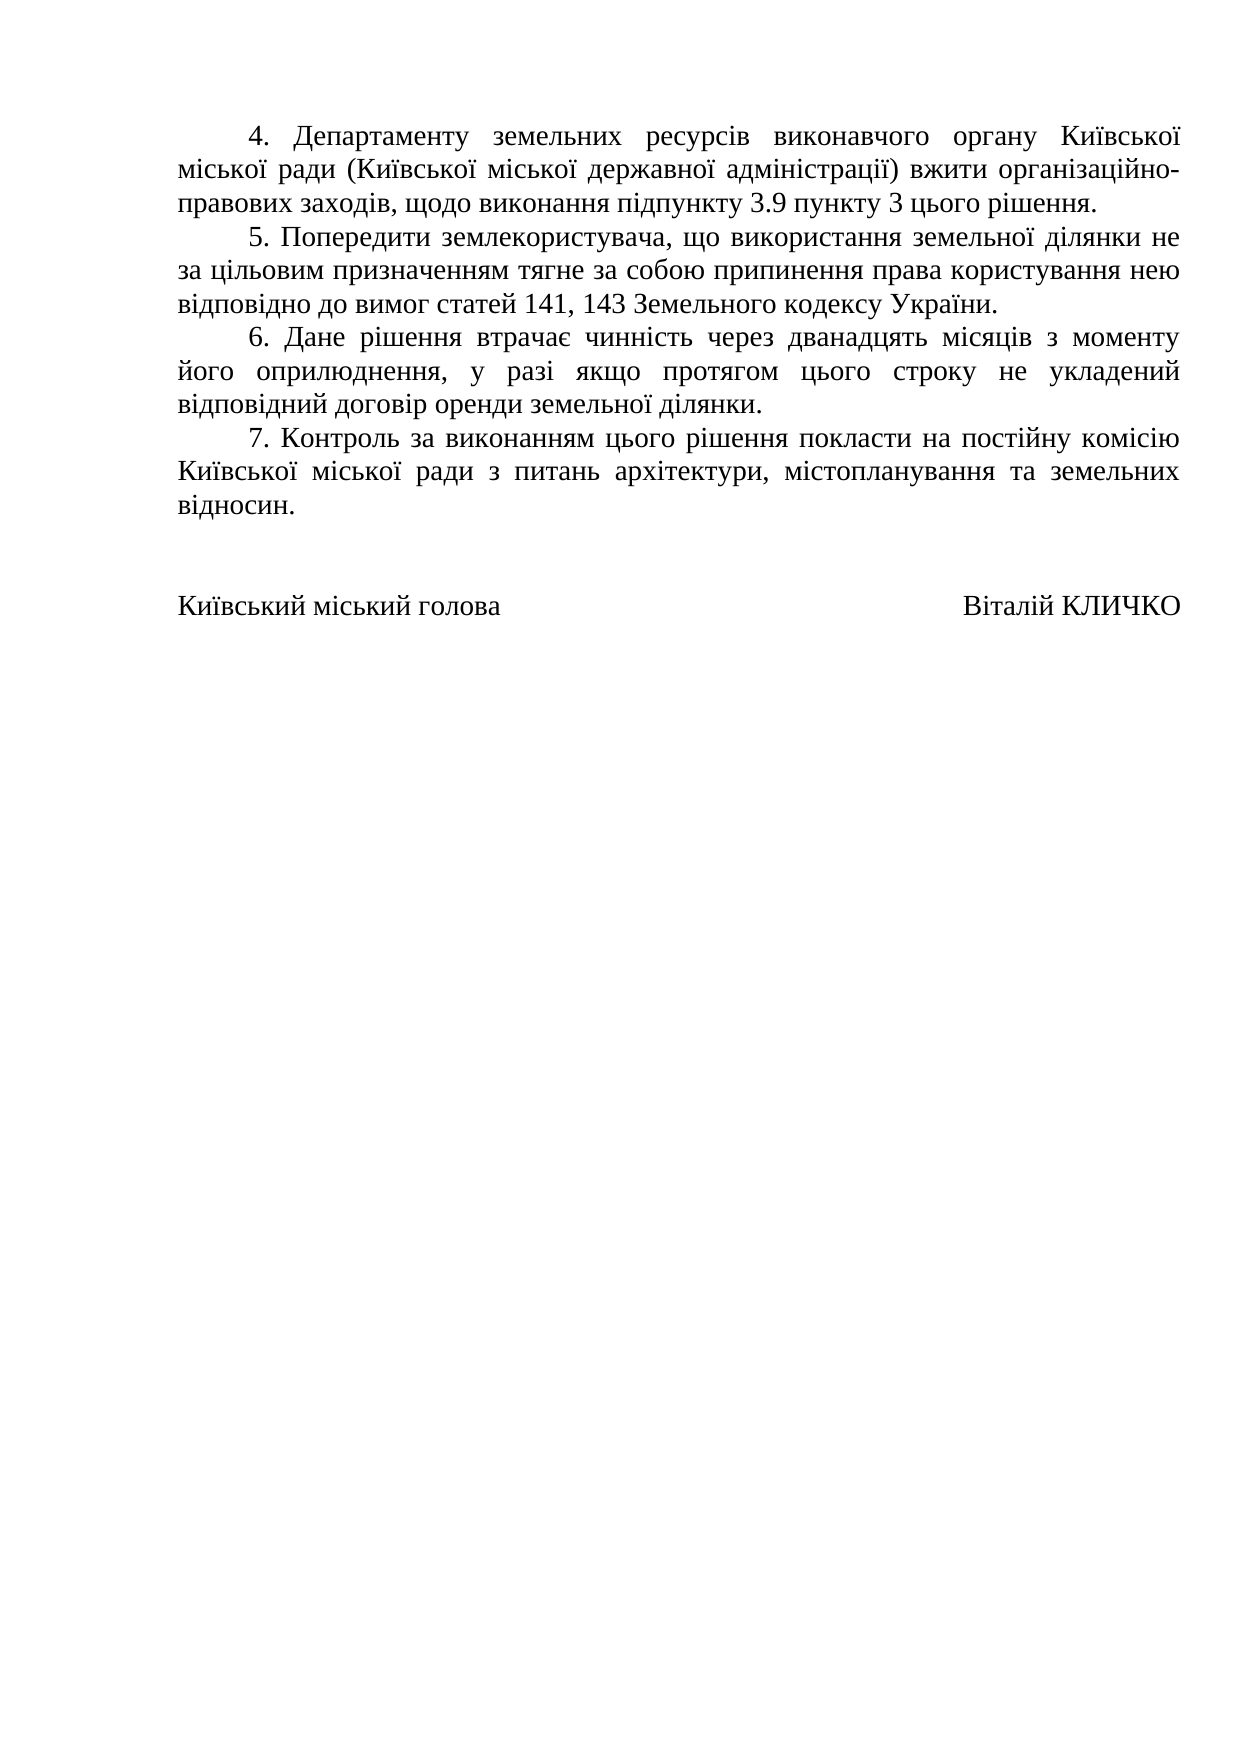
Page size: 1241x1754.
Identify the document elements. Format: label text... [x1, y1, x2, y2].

text 5. Попередити землекористувача, що використання земельної ділянки не за цільовим призначенням тягне за собою припинення права користування нею відповідно до вимог статей 141, 143 Земельного кодексу України. [177, 219, 1181, 319]
table_header Віталій КЛИЧКО [679, 588, 1192, 621]
text 7. Контроль за виконанням цього рішення покласти на постійну комісію Київської міської ради з питань архітектури, містопланування та земельних відносин. [177, 420, 1181, 521]
text 4. Департаменту земельних ресурсів виконавчого органу Київської міської ради (Київської міської державної адміністрації) вжити організаційно-правових заходів, щодо виконання підпункту 3.9 пункту 3 цього рішення. [177, 118, 1181, 219]
text 6. Дане рішення втрачає чинність через дванадцять місяців з моменту його оприлюднення, у разі якщо протягом цього строку не укладений відповідний договір оренди земельної ділянки. [177, 319, 1181, 420]
table_header Київський міський голова [166, 588, 679, 621]
